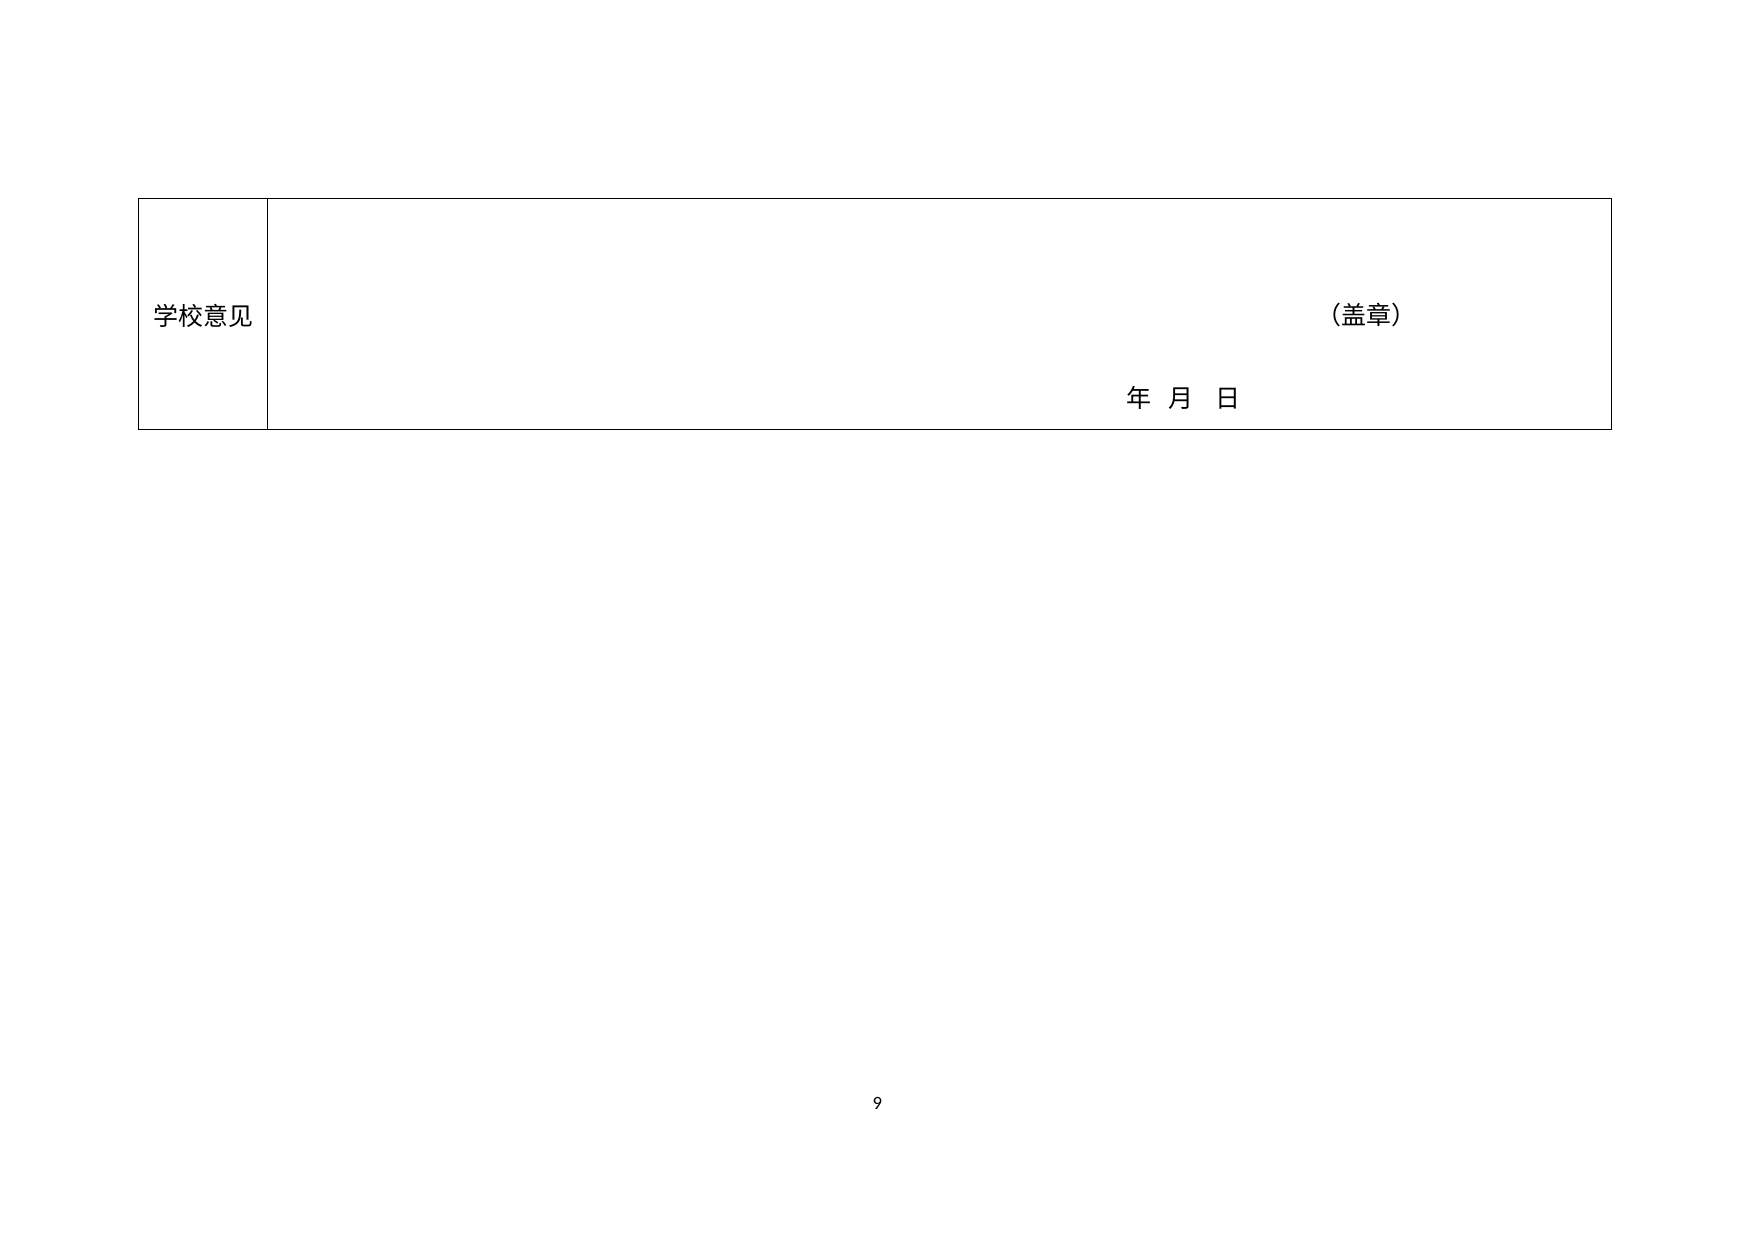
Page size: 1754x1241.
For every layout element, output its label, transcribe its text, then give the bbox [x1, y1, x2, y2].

table_cell 学校意见 [139, 199, 267, 429]
table_cell （盖章） 年 月 日 [268, 199, 1611, 429]
